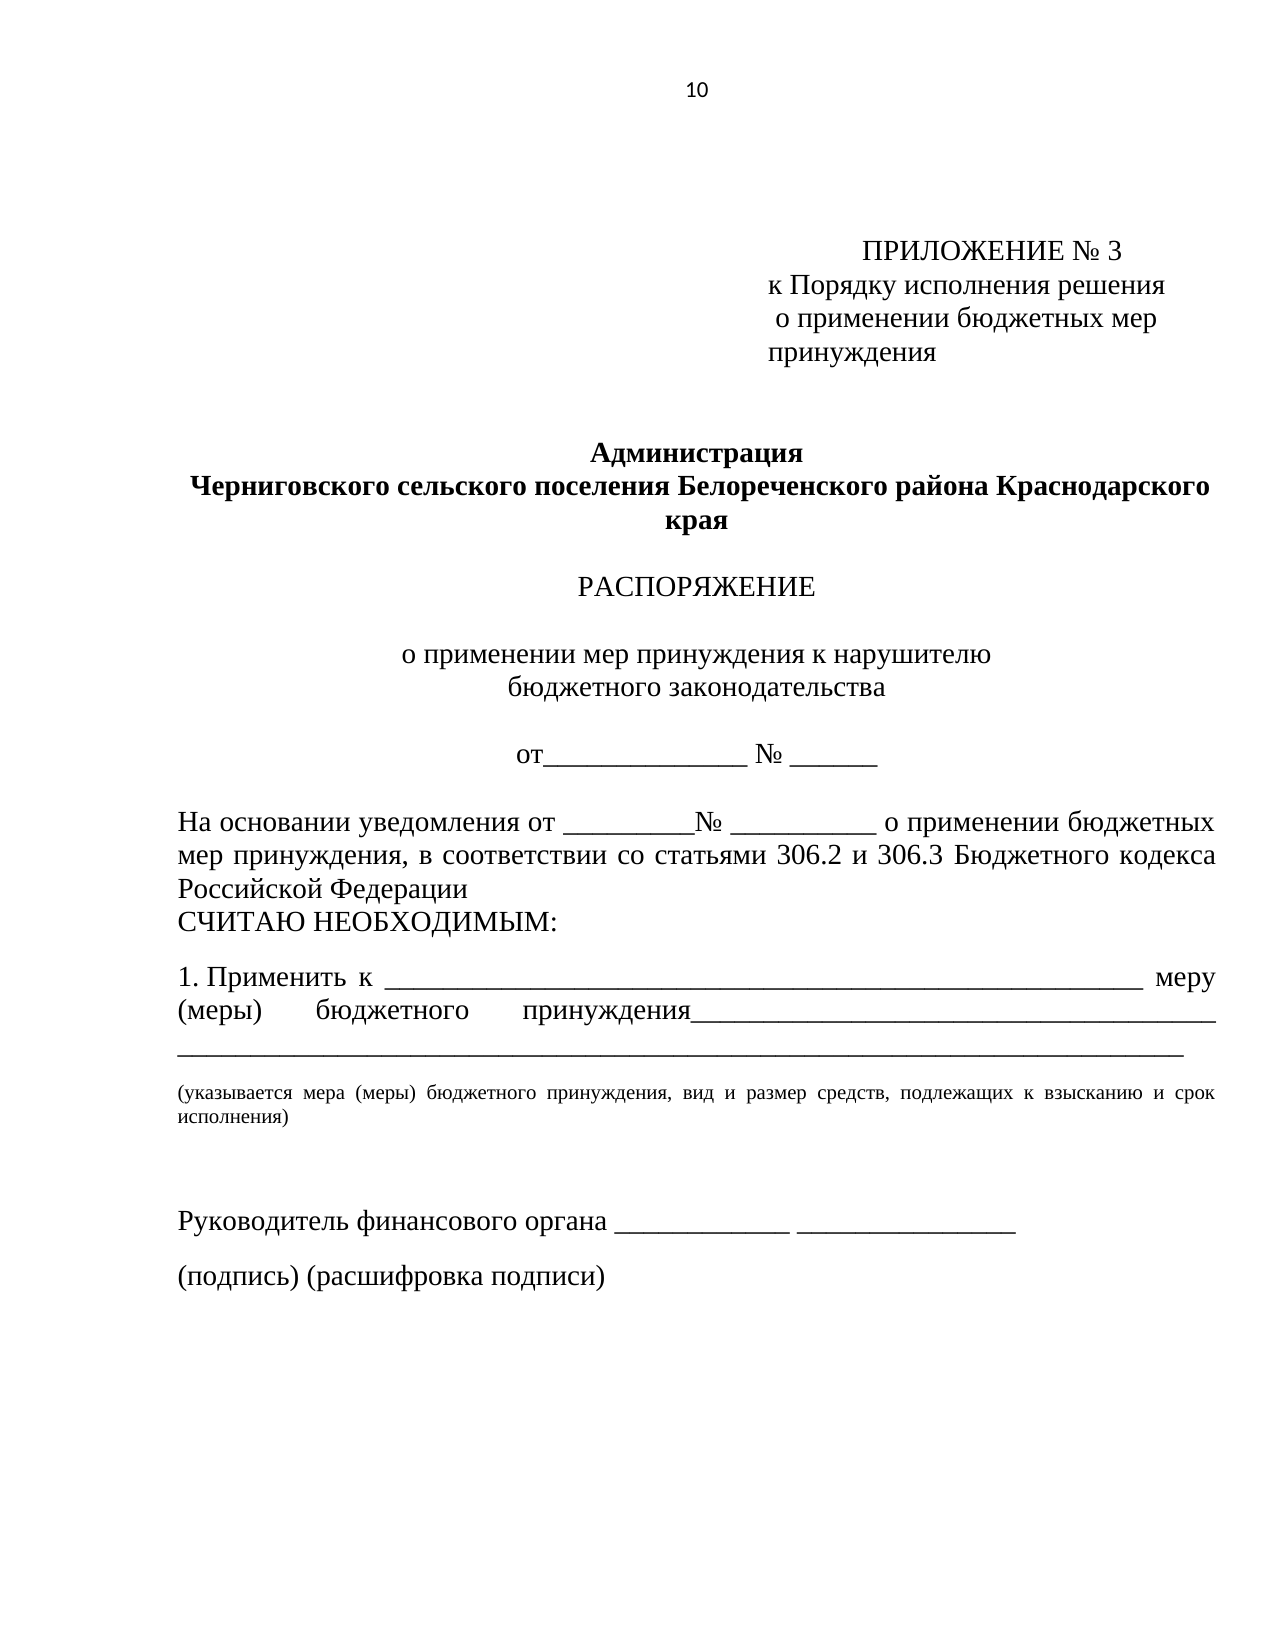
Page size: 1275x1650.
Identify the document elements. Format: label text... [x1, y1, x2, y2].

text ПРИЛОЖЕНИЕ № 3 [768, 233, 1216, 267]
text бюджетного законодательства [177, 669, 1216, 703]
text к Порядку исполнения решения [768, 267, 1216, 301]
subtitle Черниговского сельского поселения Белореченского района Краснодарского края [177, 468, 1216, 535]
text (подпись) (расшифровка подписи) [177, 1258, 1216, 1291]
text о применении мер принуждения к нарушителю [177, 636, 1216, 669]
text 1. Применить к ____________________________________________________ меру (меры) бюджетного принуждения____________________________________ _____________________________________________________________________ [177, 959, 1216, 1059]
text РАСПОРЯЖЕНИЕ [177, 569, 1216, 602]
text Руководитель финансового органа ____________ _______________ [177, 1203, 1216, 1237]
text о применении бюджетных мер принуждения [768, 301, 1216, 368]
text (указывается мера (меры) бюджетного принуждения, вид и размер средств, подлежащих к взысканию и срок исполнения) [177, 1080, 1216, 1128]
text СЧИТАЮ НЕОБХОДИМЫМ: [177, 904, 1216, 938]
text от______________ № ______ [177, 737, 1216, 770]
text На основании уведомления от _________№ __________ о применении бюджетных мер принуждения, в соответствии со статьями 306.2 и 306.3 Бюджетного кодекса Российской Федерации [177, 804, 1216, 904]
subtitle Администрация [177, 435, 1216, 468]
